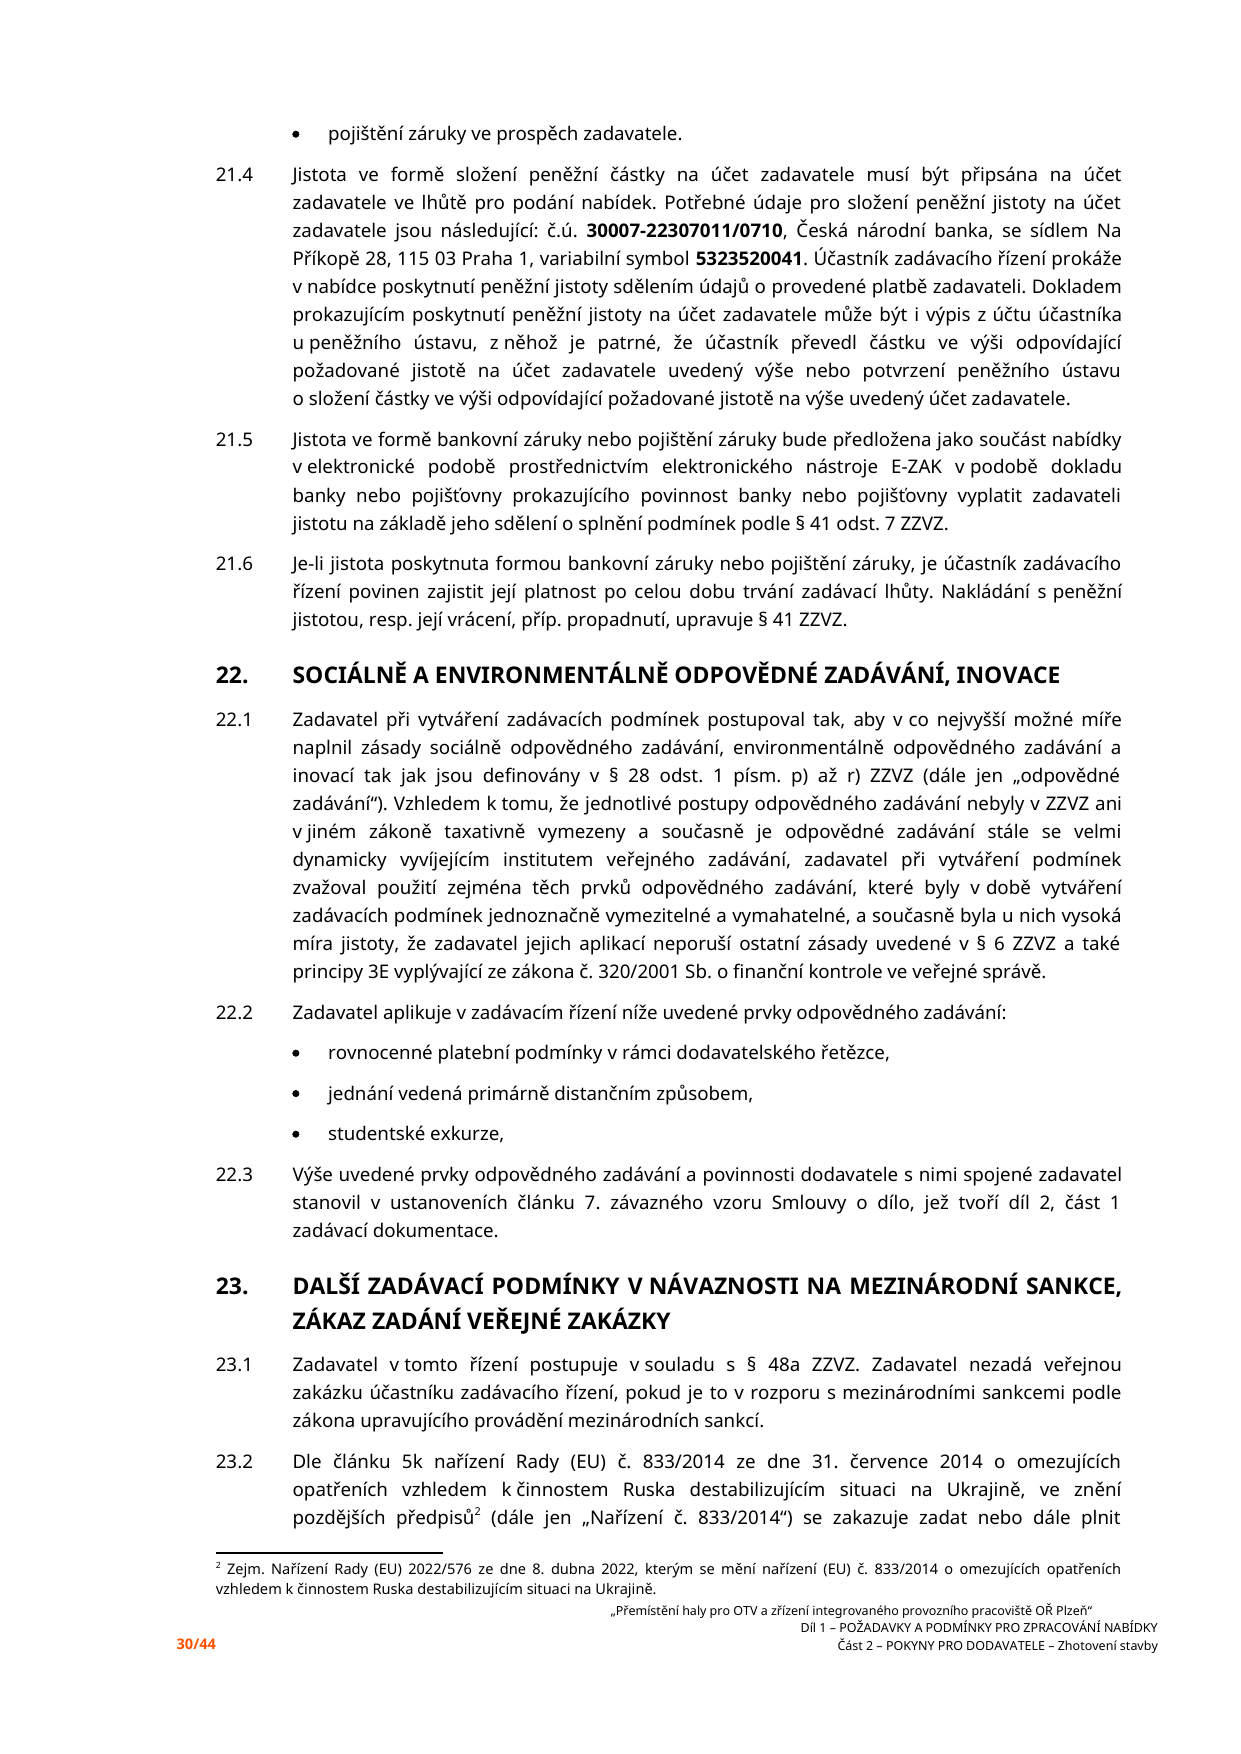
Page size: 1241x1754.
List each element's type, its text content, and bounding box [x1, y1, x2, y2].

text studentské exkurze, [292, 1121, 1122, 1146]
text Zadavatel aplikuje v zadávacím řízení níže uvedené prvky odpovědného zadávání: [216, 999, 1122, 1024]
text Jistota ve formě bankovní záruky nebo pojištění záruky bude předložena jako součást nabídky v elektronické podobě prostřednictvím elektronického nástroje E-ZAK v podobě dokladu banky nebo pojišťovny prokazujícího povinnost banky nebo pojišťovny vyplatit zadavateli jistotu na základě jeho sdělení o splnění podmínek podle § 41 odst. 7 ZZVZ. [216, 426, 1122, 535]
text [216, 1448, 1122, 1529]
text Je-li jistota poskytnuta formou bankovní záruky nebo pojištění záruky, je účastník zadávacího řízení povinen zajistit její platnost po celou dobu trvání zadávací lhůty. Nakládání s peněžní jistotou, resp. její vrácení, příp. propadnutí, upravuje § 41 ZZVZ. [216, 550, 1122, 632]
text Výše uvedené prvky odpovědného zadávání a povinnosti dodavatele s nimi spojené zadavatel stanovil v ustanoveních článku 7. závazného vzoru Smlouvy o dílo, jež tvoří díl 2, část 1 zadávací dokumentace. [216, 1161, 1122, 1243]
text Zadavatel při vytváření zadávacích podmínek postupoval tak, aby v co nejvyšší možné míře naplnil zásady sociálně odpovědného zadávání, environmentálně odpovědného zadávání a inovací tak jak jsou definovány v § 28 odst. 1 písm. p) až r) ZZVZ (dále jen „odpovědné zadávání“). Vzhledem k tomu, že jednotlivé postupy odpovědného zadávání nebyly v ZZVZ ani v jiném zákoně taxativně vymezeny a současně je odpovědné zadávání stále se velmi dynamicky vyvíjejícím institutem veřejného zadávání, zadavatel při vytváření podmínek zvažoval použití zejména těch prvků odpovědného zadávání, které byly v době vytváření zadávacích podmínek jednoznačně vymezitelné a vymahatelné, a současně byla u nich vysoká míra jistoty, že zadavatel jejich aplikací neporuší ostatní zásady uvedené v § 6 ZZVZ a také principy 3E vyplývající ze zákona č. 320/2001 Sb. o finanční kontrole ve veřejné správě. [216, 706, 1122, 984]
text pojištění záruky ve prospěch zadavatele. [292, 121, 1122, 146]
text Jistota ve formě složení peněžní částky na účet zadavatele musí být připsána na účet zadavatele ve lhůtě pro podání nabídek. Potřebné údaje pro složení peněžní jistoty na účet zadavatele jsou následující: č.ú. 30007-22307011/0710, Česká národní banka, se sídlem Na Příkopě 28, 115 03 Praha 1, variabilní symbol 5323520041. Účastník zadávacího řízení prokáže v nabídce poskytnutí peněžní jistoty sdělením údajů o provedené platbě zadavateli. Dokladem prokazujícím poskytnutí peněžní jistoty na účet zadavatele může být i výpis z účtu účastníka u peněžního ústavu, z něhož je patrné, že účastník převedl částku ve výši odpovídající požadované jistotě na účet zadavatele uvedený výše nebo potvrzení peněžního ústavu o složení částky ve výši odpovídající požadované jistotě na výše uvedený účet zadavatele. [216, 161, 1122, 411]
text rovnocenné platební podmínky v rámci dodavatelského řetězce, [292, 1039, 1122, 1065]
text SOCIÁLNĚ A ENVIRONMENTÁLNĚ ODPOVĚDNÉ ZADÁVÁNÍ, INOVACE [216, 659, 1122, 691]
text jednání vedená primárně distančním způsobem, [292, 1080, 1122, 1106]
text Zadavatel v tomto řízení postupuje v souladu s § 48a ZZVZ. Zadavatel nezadá veřejnou zakázku účastníku zadávacího řízení, pokud je to v rozporu s mezinárodními sankcemi podle zákona upravujícího provádění mezinárodních sankcí. [216, 1351, 1122, 1433]
text Další zadávací podmínky v návaznosti na MEZINÁRODNÍ sankce, zákaz zadání veřejné zakázky [216, 1270, 1122, 1336]
